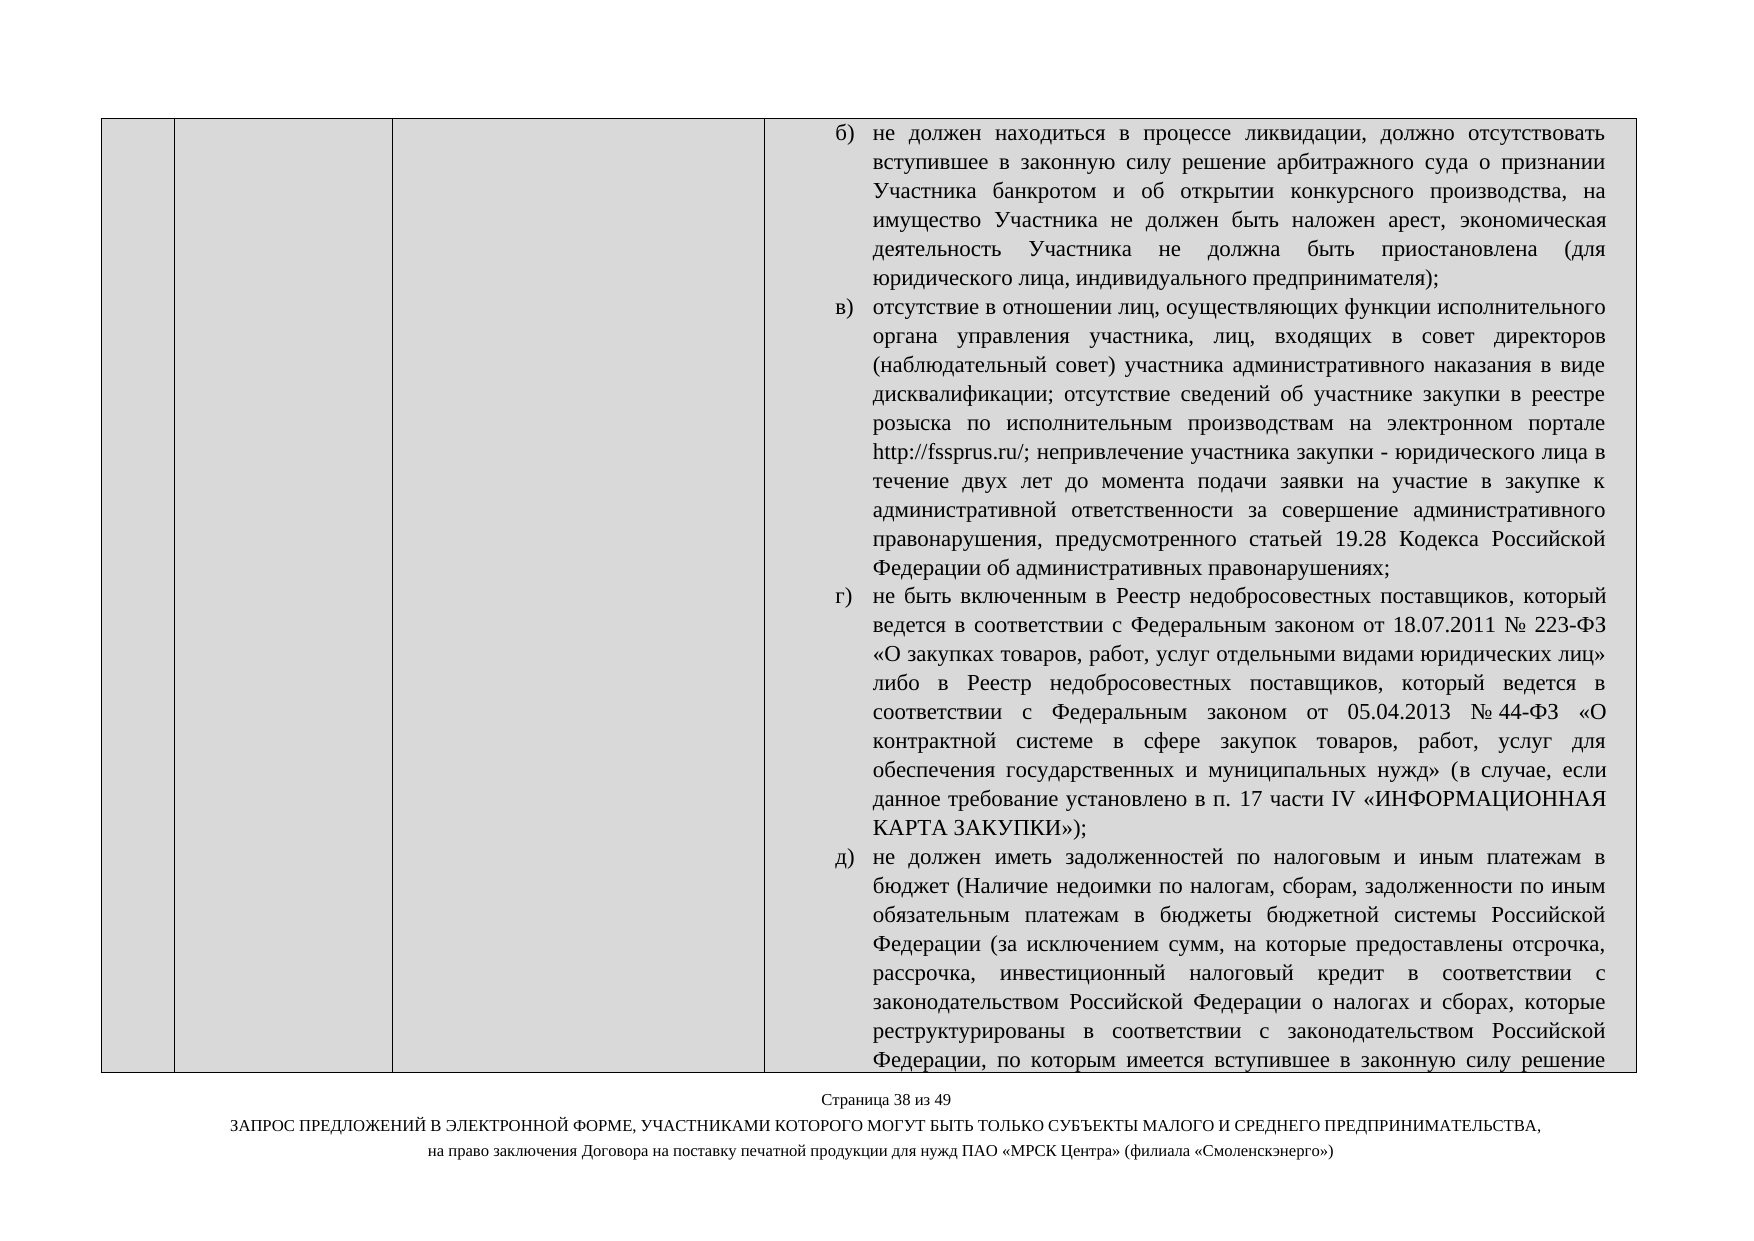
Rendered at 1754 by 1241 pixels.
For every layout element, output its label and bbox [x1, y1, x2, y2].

table_cell [175, 119, 392, 1072]
table_cell [393, 119, 764, 1072]
table_cell [765, 119, 1636, 1072]
table_cell [102, 119, 174, 1072]
